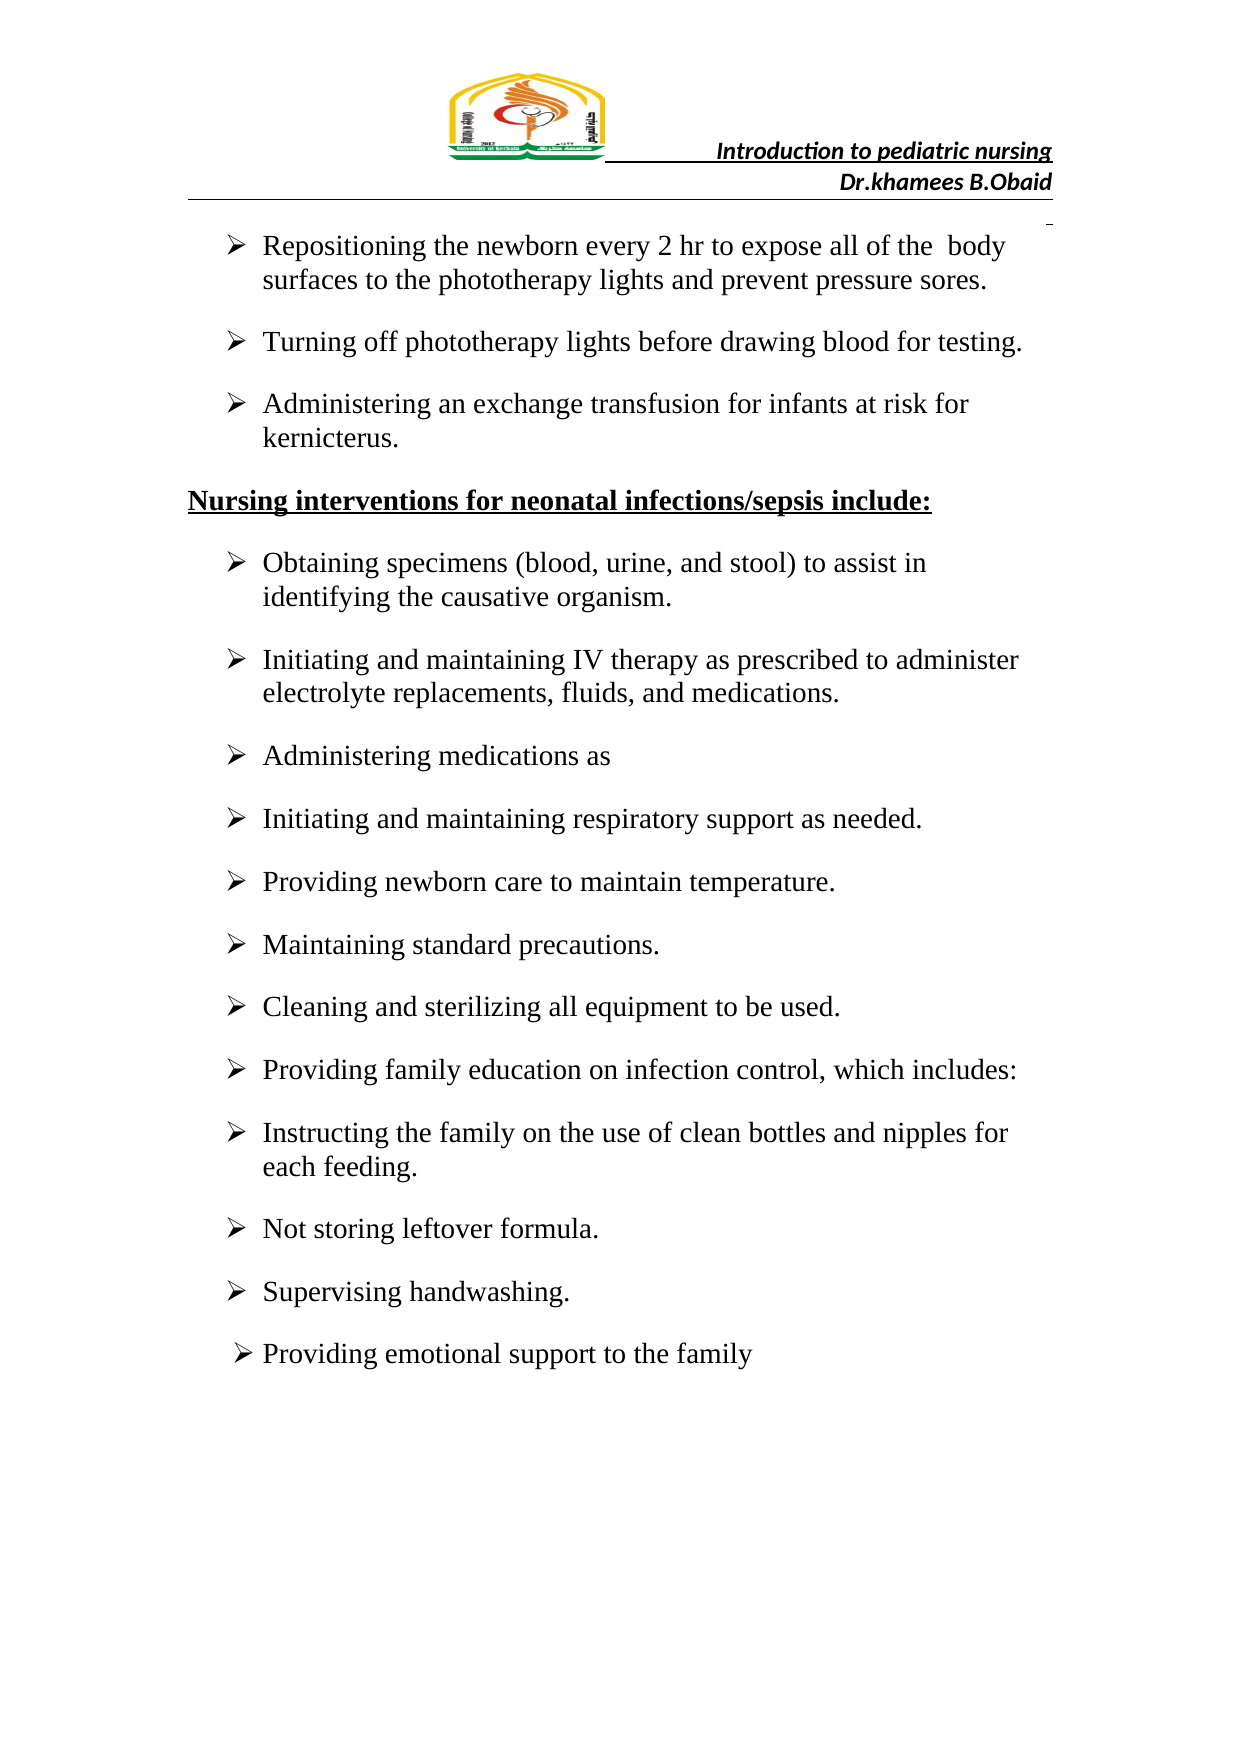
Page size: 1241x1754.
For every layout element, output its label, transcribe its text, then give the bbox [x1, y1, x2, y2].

list Turning off phototherapy lights before drawing blood for testing. [225, 324, 1053, 358]
list Administering medications as [225, 738, 1053, 772]
picture [447, 73, 605, 160]
list Repositioning the newborn every 2 hr to expose all of the body surfaces to the phototherapy lights and prevent pressure sores. [225, 228, 1053, 295]
list Providing family education on infection control, which includes: [225, 1052, 1053, 1086]
list Providing emotional support to the family [225, 1336, 1053, 1370]
list Initiating and maintaining IV therapy as prescribed to administer electrolyte replacements, fluids, and medications. [225, 642, 1053, 709]
list Initiating and maintaining respiratory support as needed. [225, 801, 1053, 835]
list Administering an exchange transfusion for infants at risk for kernicterus. [225, 387, 1053, 454]
list Instructing the family on the use of clean bottles and nipples for each feeding. [225, 1115, 1053, 1182]
text Nursing interventions for neonatal infections/sepsis include: [187, 483, 1053, 516]
list Cleaning and sterilizing all equipment to be used. [225, 989, 1053, 1023]
list Obtaining specimens (blood, urine, and stool) to assist in identifying the causative organism. [225, 546, 1053, 613]
list Providing newborn care to maintain temperature. [225, 864, 1053, 898]
list Supervising handwashing. [225, 1274, 1053, 1308]
list Not storing leftover formula. [225, 1212, 1053, 1245]
list Maintaining standard precautions. [225, 927, 1053, 960]
